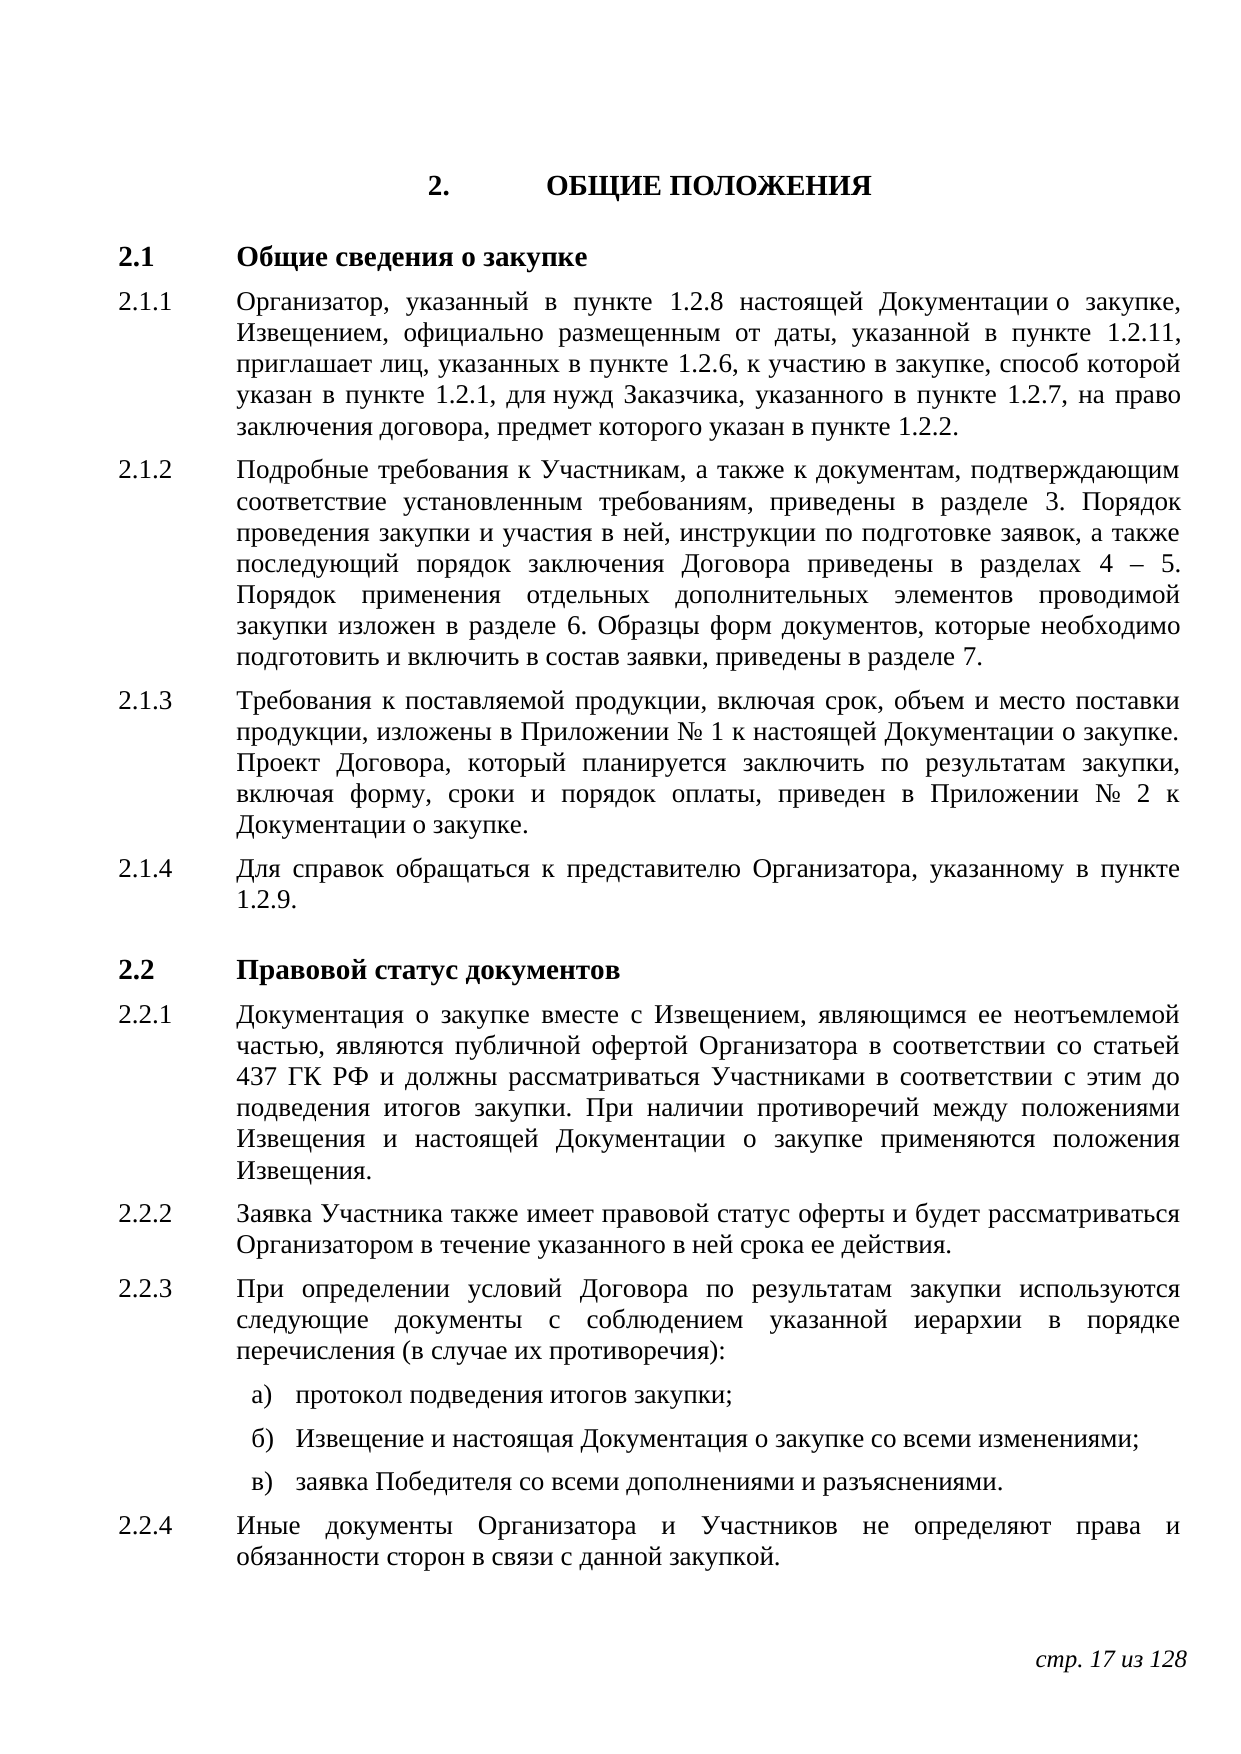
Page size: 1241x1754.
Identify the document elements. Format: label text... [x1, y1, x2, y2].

list Иные документы Организатора и Участников не определяют права и обязанности сторон в связи с данной закупкой. [118, 1509, 1181, 1571]
list При определении условий Договора по результатам закупки используются следующие документы с соблюдением указанной иерархии в порядке перечисления (в случае их противоречия): [118, 1272, 1181, 1366]
list Извещение и настоящая Документация о закупке со всеми изменениями; [251, 1422, 1181, 1453]
subtitle Общие сведения о закупке [118, 239, 1181, 273]
list Заявка Участника также имеет правовой статус оферты и будет рассматриваться Организатором в течение указанного в ней срока ее действия. [118, 1197, 1181, 1260]
list Документация о закупке вместе с Извещением, являющимся ее неотъемлемой частью, являются публичной офертой Организатора в соответствии со статьей 437 ГК РФ и должны рассматриваться Участниками в соответствии с этим до подведения итогов закупки. При наличии противоречий между положениями Извещения и настоящей Документации о закупке применяются положения Извещения. [118, 998, 1181, 1185]
text Организатор, указанный в пункте 1.2.8 настоящей Документации о закупке, Извещением, официально размещенным от даты, указанной в пункте 1.2.11, приглашает лиц, указанных в пункте 1.2.6, к участию в закупке, способ которой указан в пункте 1.2.1, для нужд Заказчика, указанного в пункте 1.2.7, на право заключения договора, предмет которого указан в пункте 1.2.2. [118, 285, 1181, 441]
text Подробные требования к Участникам, а также к документам, подтверждающим соответствие установленным требованиям, приведены в разделе 3. Порядок проведения закупки и участия в ней, инструкции по подготовке заявок, а также последующий порядок заключения Договора приведены в разделах 4 – 5. Порядок применения отдельных дополнительных элементов проводимой закупки изложен в разделе 6. Образцы форм документов, которые необходимо подготовить и включить в состав заявки, приведены в разделе 7. [118, 453, 1181, 671]
subtitle ОБЩИЕ ПОЛОЖЕНИЯ [118, 168, 1181, 202]
list заявка Победителя со всеми дополнениями и разъяснениями. [251, 1465, 1181, 1497]
subtitle Правовой статус документов [118, 952, 1181, 986]
list протокол подведения итогов закупки; [251, 1378, 1181, 1409]
text Требования к поставляемой продукции, включая срок, объем и место поставки продукции, изложены в Приложении № 1 к настоящей Документации о закупке. Проект Договора, который планируется заключить по результатам закупки, включая форму, сроки и порядок оплаты, приведен в Приложении № 2 к Документации о закупке. [118, 684, 1181, 840]
text Для справок обращаться к представителю Организатора, указанному в пункте 1.2.9. [118, 852, 1181, 914]
